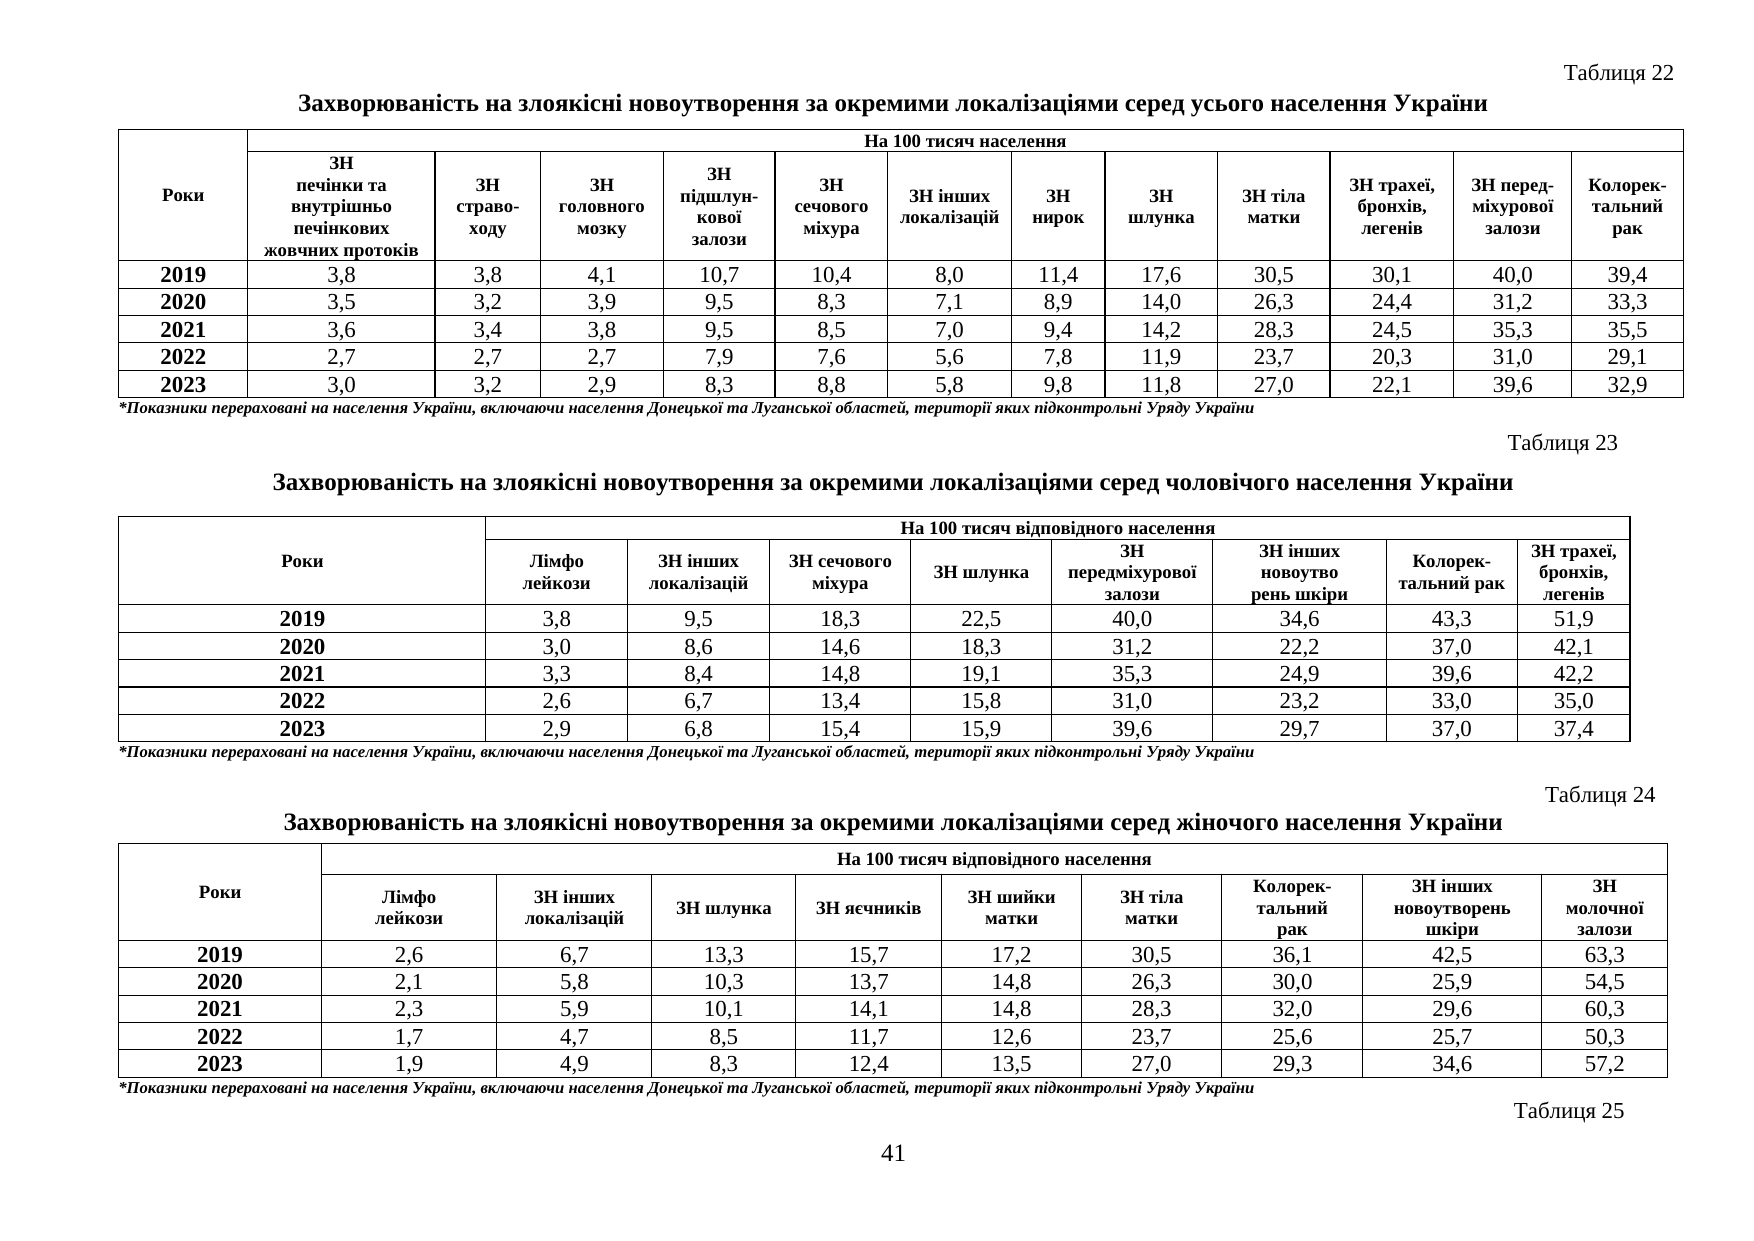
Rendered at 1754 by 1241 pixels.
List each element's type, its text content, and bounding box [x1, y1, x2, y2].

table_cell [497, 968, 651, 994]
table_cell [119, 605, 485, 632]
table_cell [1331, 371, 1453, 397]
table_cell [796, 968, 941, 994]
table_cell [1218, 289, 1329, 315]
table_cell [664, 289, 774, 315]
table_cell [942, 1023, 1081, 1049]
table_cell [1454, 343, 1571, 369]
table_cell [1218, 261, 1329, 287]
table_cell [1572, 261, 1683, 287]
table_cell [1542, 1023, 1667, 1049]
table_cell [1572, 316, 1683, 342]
text Захворюваність на злоякісні новоутворення за окремими локалізаціями серед чоловічого населення України [118, 467, 1668, 496]
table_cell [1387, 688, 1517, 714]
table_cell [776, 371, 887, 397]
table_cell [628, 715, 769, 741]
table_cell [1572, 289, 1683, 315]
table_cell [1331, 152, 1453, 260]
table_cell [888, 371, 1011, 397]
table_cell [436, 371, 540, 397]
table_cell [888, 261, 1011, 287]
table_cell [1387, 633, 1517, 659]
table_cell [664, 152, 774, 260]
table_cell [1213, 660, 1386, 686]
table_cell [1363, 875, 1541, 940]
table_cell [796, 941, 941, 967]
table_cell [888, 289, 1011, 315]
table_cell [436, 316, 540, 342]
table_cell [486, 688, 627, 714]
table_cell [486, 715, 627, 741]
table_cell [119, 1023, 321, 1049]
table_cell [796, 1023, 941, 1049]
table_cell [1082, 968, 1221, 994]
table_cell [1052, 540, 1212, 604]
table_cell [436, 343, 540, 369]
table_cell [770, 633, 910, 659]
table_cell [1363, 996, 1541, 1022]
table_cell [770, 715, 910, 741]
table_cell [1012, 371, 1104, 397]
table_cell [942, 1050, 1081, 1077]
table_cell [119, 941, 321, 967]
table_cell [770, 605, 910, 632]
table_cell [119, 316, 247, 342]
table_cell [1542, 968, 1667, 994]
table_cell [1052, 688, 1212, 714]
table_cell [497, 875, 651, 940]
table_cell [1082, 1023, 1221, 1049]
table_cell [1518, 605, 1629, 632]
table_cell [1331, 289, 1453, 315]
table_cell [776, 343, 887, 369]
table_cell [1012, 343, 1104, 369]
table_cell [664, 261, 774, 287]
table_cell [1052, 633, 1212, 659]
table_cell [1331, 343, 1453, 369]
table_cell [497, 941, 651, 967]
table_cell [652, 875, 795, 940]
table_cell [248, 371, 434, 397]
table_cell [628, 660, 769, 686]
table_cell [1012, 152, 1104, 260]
text Захворюваність на злоякісні новоутворення за окремими локалізаціями серед усього населення України [118, 88, 1668, 117]
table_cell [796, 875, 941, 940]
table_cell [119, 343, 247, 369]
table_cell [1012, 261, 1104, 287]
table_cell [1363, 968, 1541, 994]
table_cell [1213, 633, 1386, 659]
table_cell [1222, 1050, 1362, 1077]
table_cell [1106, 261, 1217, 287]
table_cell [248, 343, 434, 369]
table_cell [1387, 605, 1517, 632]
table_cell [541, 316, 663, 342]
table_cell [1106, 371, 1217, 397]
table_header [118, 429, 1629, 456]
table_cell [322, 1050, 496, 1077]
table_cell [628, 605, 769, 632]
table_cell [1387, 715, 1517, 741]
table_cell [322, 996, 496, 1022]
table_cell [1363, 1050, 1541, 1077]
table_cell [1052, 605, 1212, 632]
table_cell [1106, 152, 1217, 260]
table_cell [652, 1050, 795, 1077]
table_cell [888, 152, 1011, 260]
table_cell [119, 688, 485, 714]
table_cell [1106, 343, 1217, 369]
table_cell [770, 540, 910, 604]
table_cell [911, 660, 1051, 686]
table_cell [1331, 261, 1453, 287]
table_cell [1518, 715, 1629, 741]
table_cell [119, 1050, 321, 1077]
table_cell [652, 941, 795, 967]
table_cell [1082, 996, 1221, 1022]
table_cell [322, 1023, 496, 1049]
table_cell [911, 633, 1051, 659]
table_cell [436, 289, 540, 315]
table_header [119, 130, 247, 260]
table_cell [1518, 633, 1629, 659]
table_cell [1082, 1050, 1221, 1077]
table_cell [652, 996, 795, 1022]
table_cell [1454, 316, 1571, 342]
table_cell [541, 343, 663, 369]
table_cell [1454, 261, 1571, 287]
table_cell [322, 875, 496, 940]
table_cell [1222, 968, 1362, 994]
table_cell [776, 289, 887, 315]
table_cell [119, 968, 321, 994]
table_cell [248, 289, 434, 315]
text *Показники перераховані на населення України, включаючи населення Донецької та Луганської областей, території яких підконтрольні Уряду України [118, 1078, 1668, 1097]
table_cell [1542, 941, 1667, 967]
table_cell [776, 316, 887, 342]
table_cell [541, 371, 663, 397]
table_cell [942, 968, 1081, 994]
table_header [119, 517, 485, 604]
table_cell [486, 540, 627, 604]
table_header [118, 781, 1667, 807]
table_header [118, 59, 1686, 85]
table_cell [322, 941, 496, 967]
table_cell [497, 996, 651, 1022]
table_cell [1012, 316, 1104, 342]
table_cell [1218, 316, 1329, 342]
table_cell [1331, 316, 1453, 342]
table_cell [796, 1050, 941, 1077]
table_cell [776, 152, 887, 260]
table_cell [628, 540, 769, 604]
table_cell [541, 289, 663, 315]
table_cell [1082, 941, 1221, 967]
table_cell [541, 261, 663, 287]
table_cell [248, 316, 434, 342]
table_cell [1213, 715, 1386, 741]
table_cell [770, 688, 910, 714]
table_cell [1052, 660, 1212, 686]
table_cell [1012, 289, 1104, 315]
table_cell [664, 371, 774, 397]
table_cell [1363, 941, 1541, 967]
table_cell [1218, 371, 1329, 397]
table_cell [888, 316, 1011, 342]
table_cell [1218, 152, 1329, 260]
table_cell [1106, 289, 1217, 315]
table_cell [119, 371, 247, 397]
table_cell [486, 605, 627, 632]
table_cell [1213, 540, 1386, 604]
text *Показники перераховані на населення України, включаючи населення Донецької та Луганської областей, території яких підконтрольні Уряду України [118, 742, 1668, 761]
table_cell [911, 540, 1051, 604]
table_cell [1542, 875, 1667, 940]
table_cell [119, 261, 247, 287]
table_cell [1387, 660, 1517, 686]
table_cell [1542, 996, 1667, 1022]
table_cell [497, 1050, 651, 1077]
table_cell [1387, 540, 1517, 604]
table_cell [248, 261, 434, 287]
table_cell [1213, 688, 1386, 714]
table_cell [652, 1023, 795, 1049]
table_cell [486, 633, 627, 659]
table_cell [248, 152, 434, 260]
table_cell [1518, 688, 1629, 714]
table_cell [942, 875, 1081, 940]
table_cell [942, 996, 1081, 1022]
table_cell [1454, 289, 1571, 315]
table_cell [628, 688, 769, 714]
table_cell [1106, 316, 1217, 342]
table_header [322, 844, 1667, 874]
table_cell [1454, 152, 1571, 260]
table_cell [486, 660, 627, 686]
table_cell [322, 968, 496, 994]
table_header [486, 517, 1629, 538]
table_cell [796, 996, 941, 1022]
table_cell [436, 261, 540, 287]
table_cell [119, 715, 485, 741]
text *Показники перераховані на населення України, включаючи населення Донецької та Луганської областей, території яких підконтрольні Уряду України [118, 398, 1668, 417]
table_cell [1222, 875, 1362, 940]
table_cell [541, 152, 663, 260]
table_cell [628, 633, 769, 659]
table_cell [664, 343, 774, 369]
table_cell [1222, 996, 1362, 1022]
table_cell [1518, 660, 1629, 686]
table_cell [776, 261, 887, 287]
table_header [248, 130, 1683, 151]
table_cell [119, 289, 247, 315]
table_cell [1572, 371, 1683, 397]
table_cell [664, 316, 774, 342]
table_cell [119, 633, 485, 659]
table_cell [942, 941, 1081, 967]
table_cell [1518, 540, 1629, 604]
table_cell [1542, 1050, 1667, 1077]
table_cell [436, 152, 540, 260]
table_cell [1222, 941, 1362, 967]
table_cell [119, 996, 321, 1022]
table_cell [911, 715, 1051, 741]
text Захворюваність на злоякісні новоутворення за окремими локалізаціями серед жіночого населення України [118, 807, 1668, 836]
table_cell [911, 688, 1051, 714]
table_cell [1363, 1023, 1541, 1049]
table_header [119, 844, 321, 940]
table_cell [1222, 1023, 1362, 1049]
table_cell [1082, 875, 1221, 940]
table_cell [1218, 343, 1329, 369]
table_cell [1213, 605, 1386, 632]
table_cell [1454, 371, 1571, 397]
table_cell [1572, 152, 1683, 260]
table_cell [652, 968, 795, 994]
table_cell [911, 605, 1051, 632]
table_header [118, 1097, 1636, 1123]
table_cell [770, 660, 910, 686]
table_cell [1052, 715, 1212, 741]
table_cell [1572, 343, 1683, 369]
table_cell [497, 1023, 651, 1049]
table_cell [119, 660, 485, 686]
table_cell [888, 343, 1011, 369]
